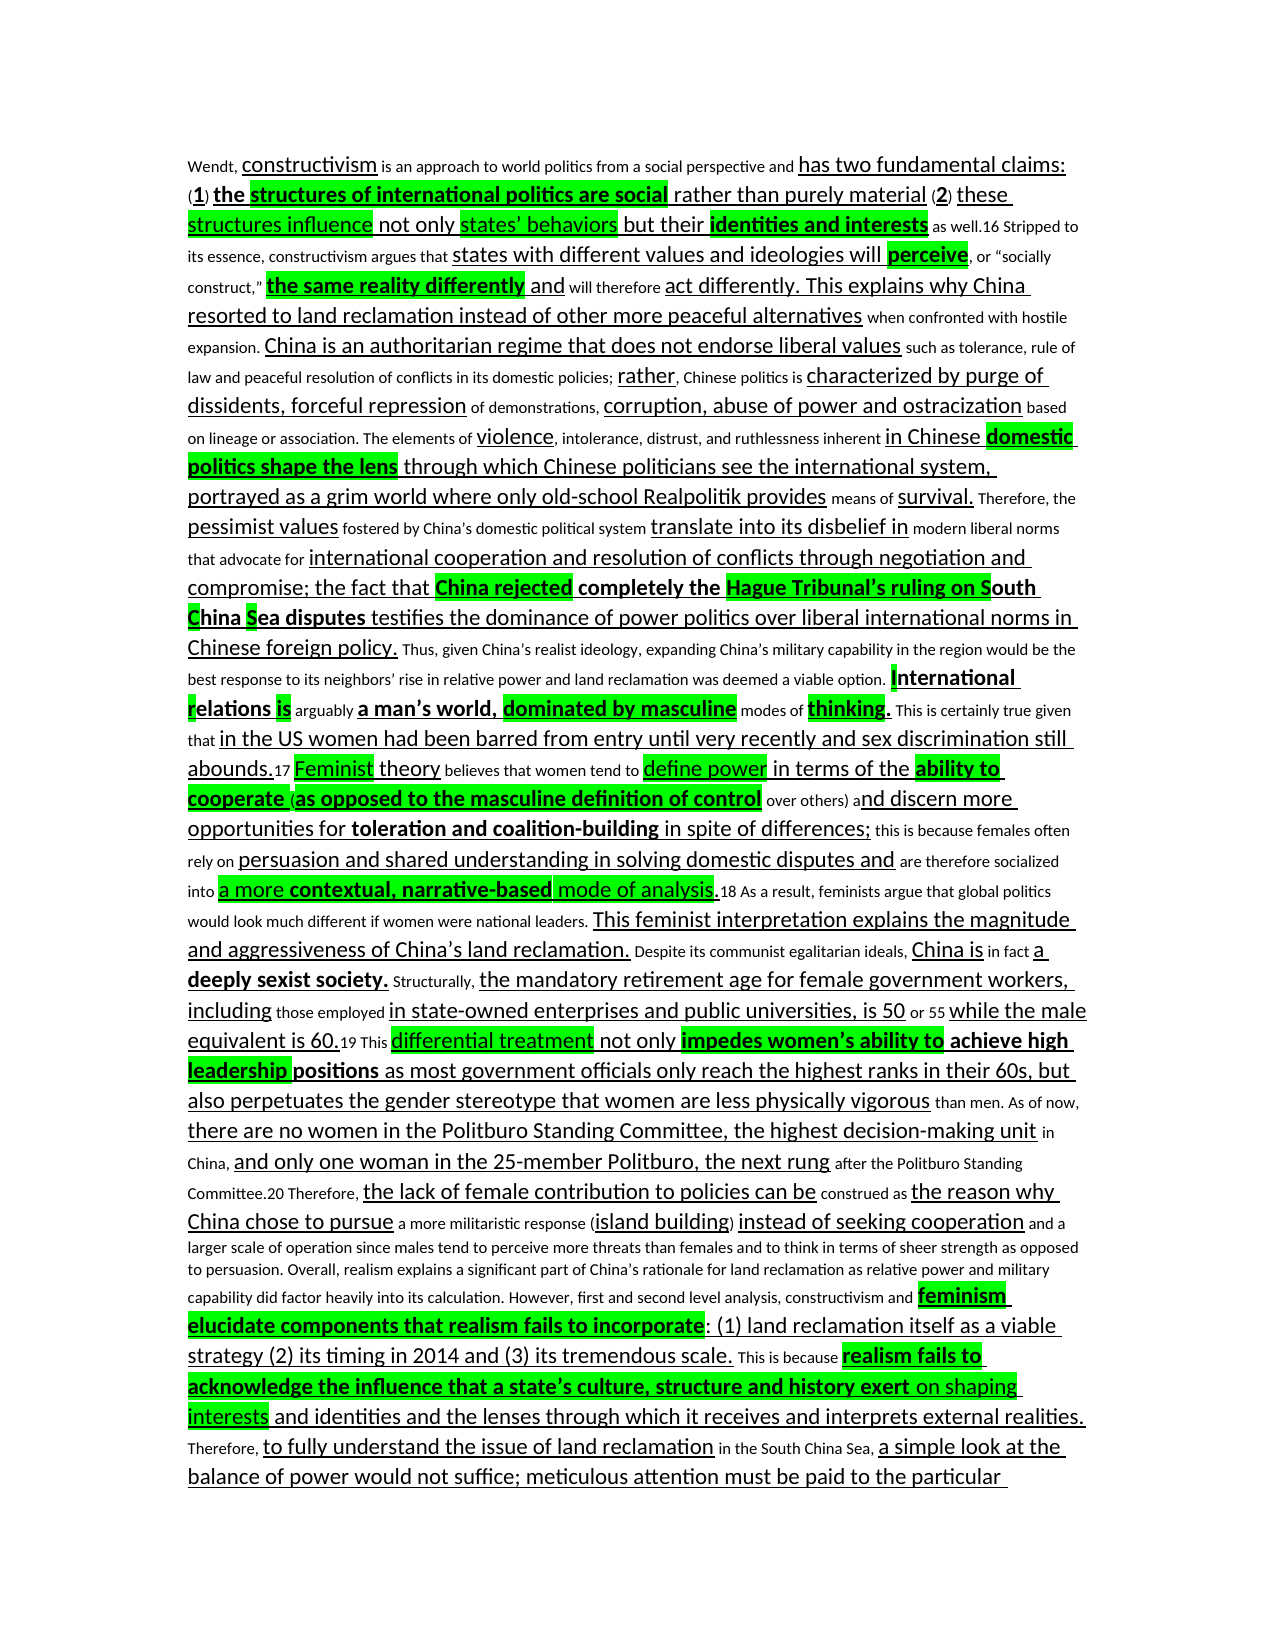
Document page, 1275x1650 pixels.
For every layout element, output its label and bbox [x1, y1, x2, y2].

text [187, 150, 1087, 1491]
